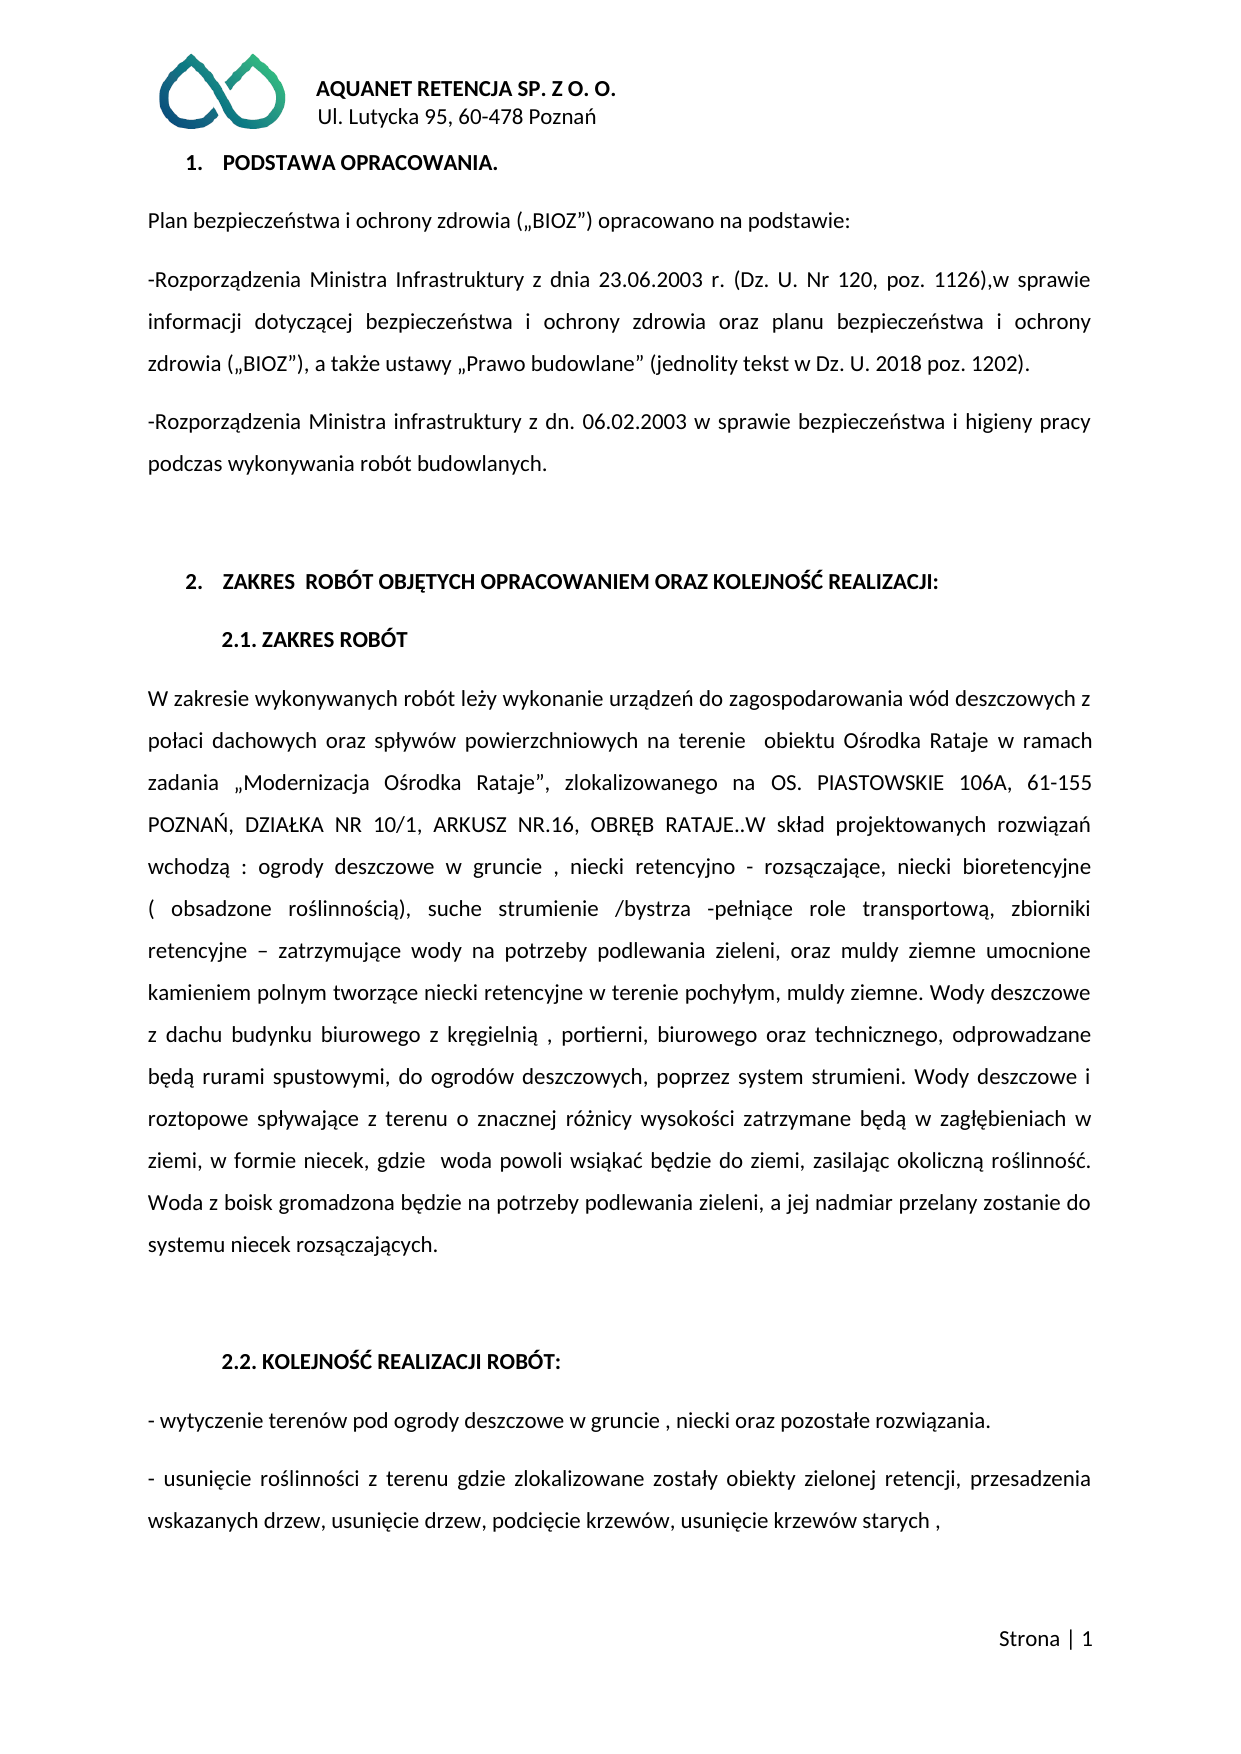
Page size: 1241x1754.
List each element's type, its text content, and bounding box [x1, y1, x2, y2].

text 2.1. ZAKRES ROBÓT [185, 625, 1093, 653]
text Plan bezpieczeństwa i ochrony zdrowia („BIOZ”) opracowano na podstawie: [148, 206, 1093, 234]
list PODSTAWA OPRACOWANIA. [185, 148, 1093, 176]
text - wytyczenie terenów pod ogrody deszczowe w gruncie , niecki oraz pozostałe rozwiązania. [148, 1406, 1093, 1434]
picture [145, 44, 297, 147]
list ZAKRES ROBÓT OBJĘTYCH OPRACOWANIEM ORAZ KOLEJNOŚĆ REALIZACJI: [185, 567, 1093, 595]
text W zakresie wykonywanych robót leży wykonanie urządzeń do zagospodarowania wód deszczowych z połaci dachowych oraz spływów powierzchniowych na terenie obiektu Ośrodka Rataje w ramach zadania „Modernizacja Ośrodka Rataje”, zlokalizowanego na OS. PIASTOWSKIE 106A, 61-155 POZNAŃ, DZIAŁKA NR 10/1, ARKUSZ NR.16, OBRĘB RATAJE..W skład projektowanych rozwiązań wchodzą : ogrody deszczowe w gruncie , niecki retencyjno - rozsączające, niecki bioretencyjne ( obsadzone roślinnością), suche strumienie /bystrza -pełniące role transportową, zbiorniki retencyjne – zatrzymujące wody na potrzeby podlewania zieleni, oraz muldy ziemne umocnione kamieniem polnym tworzące niecki retencyjne w terenie pochyłym, muldy ziemne. Wody deszczowe z dachu budynku biurowego z kręgielnią , portierni, biurowego oraz technicznego, odprowadzane będą rurami spustowymi, do ogrodów deszczowych, poprzez system strumieni. Wody deszczowe i roztopowe spływające z terenu o znacznej różnicy wysokości zatrzymane będą w zagłębieniach w ziemi, w formie niecek, gdzie woda powoli wsiąkać będzie do ziemi, zasilając okoliczną roślinność. Woda z boisk gromadzona będzie na potrzeby podlewania zieleni, a jej nadmiar przelany zostanie do systemu niecek rozsączających. [148, 684, 1093, 1258]
text -Rozporządzenia Ministra Infrastruktury z dnia 23.06.2003 r. (Dz. U. Nr 120, poz. 1126),w sprawie informacji dotyczącej bezpieczeństwa i ochrony zdrowia oraz planu bezpieczeństwa i ochrony zdrowia („BIOZ”), a także ustawy „Prawo budowlane” (jednolity tekst w Dz. U. 2018 poz. 1202). [148, 265, 1093, 377]
text - usunięcie roślinności z terenu gdzie zlokalizowane zostały obiekty zielonej retencji, przesadzenia wskazanych drzew, usunięcie drzew, podcięcie krzewów, usunięcie krzewów starych , [148, 1464, 1093, 1534]
text -Rozporządzenia Ministra infrastruktury z dn. 06.02.2003 w sprawie bezpieczeństwa i higieny pracy podczas wykonywania robót budowlanych. [148, 407, 1093, 477]
text 2.2. KOLEJNOŚĆ REALIZACJI ROBÓT: [148, 1347, 1093, 1375]
